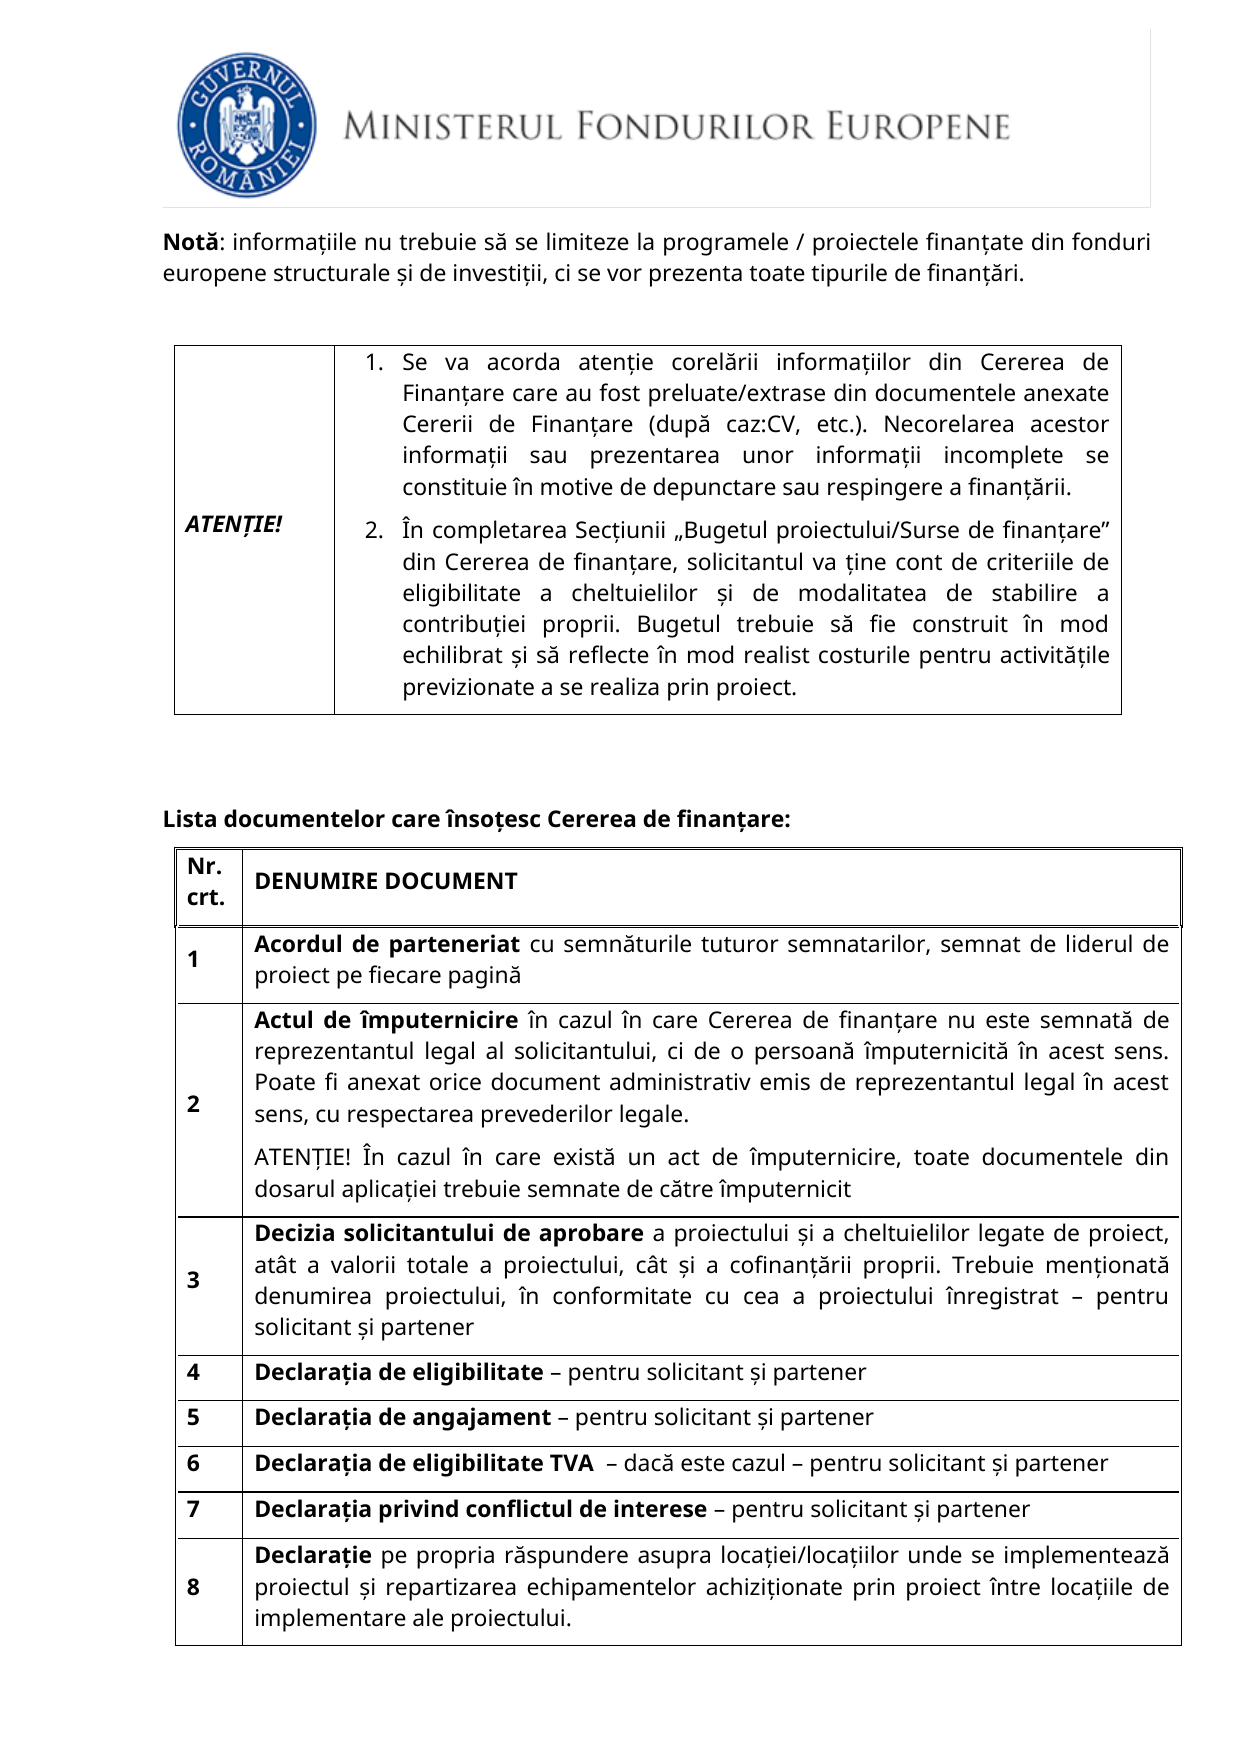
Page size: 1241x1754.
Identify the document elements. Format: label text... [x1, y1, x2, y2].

table_cell Acordul de parteneriat cu semnăturile tuturor semnatarilor, semnat de liderul de proiect pe fiecare pagină [243, 925, 1181, 1003]
table_header Se va acorda atenţie corelării informaţiilor din Cererea de Finanţare care au fost preluate/extrase din documentele anexate Cererii de Finanţare (după caz:CV, etc.). Necorelarea acestor informaţii sau prezentarea unor informaţii incomplete se constituie în motive de depunctare sau respingere a finanţării. În completarea Secţiunii „Bugetul proiectului/Surse de finanţare” din Cererea de finanţare, solicitantul va ţine cont de criteriile de eligibilitate a cheltuielilor şi de modalitatea de stabilire a contribuţiei proprii. Bugetul trebuie să fie construit în mod echilibrat şi să reflecte în mod realist costurile pentru activităţile previzionate a se realiza prin proiect. [335, 346, 1121, 714]
table_cell 5 [176, 1400, 242, 1446]
table_cell 7 [176, 1491, 242, 1538]
table_header Nr. crt. [177, 850, 242, 925]
picture [162, 29, 1152, 209]
table_cell 2 [176, 1003, 242, 1216]
table_cell 1 [176, 925, 242, 1003]
table_cell 6 [176, 1446, 242, 1491]
table_cell Decizia solicitantului de aprobare a proiectului şi a cheltuielilor legate de proiect, atât a valorii totale a proiectului, cât şi a cofinanţării proprii. Trebuie menţionată denumirea proiectului, în conformitate cu cea a proiectului înregistrat – pentru solicitant şi partener [243, 1216, 1181, 1355]
table_cell 8 [176, 1538, 242, 1645]
text Notă: informaţiile nu trebuie să se limiteze la programele / proiectele finanţate din fonduri europene structurale şi de investiţii, ci se vor prezenta toate tipurile de finanţări. [162, 226, 1152, 288]
table_cell Declaraţia de eligibilitate – pentru solicitant şi partener [243, 1355, 1181, 1400]
table_cell Declaraţie pe propria răspundere asupra locaţiei/locaţiilor unde se implementează proiectul și repartizarea echipamentelor achiziţionate prin proiect între locaţiile de implementare ale proiectului. [243, 1538, 1181, 1645]
table_header ATENŢIE! [175, 346, 334, 714]
table_cell Declarația privind conflictul de interese – pentru solicitant şi partener [243, 1491, 1181, 1538]
table_cell Actul de împuternicire în cazul în care Cererea de finanţare nu este semnată de reprezentantul legal al solicitantului, ci de o persoană împuternicită în acest sens. Poate fi anexat orice document administrativ emis de reprezentantul legal în acest sens, cu respectarea prevederilor legale. ATENŢIE! În cazul în care există un act de împuternicire, toate documentele din dosarul aplicaţiei trebuie semnate de către împuternicit [243, 1003, 1181, 1216]
table_cell Declaraţia de eligibilitate TVA – dacă este cazul – pentru solicitant şi partener [243, 1446, 1181, 1491]
table_cell 3 [176, 1216, 242, 1355]
text Lista documentelor care însoţesc Cererea de finanţare: [162, 803, 1152, 834]
table_cell Declaraţia de angajament – pentru solicitant şi partener [243, 1400, 1181, 1446]
table_header DENUMIRE DOCUMENT [243, 850, 1180, 925]
table_cell 4 [176, 1355, 242, 1400]
